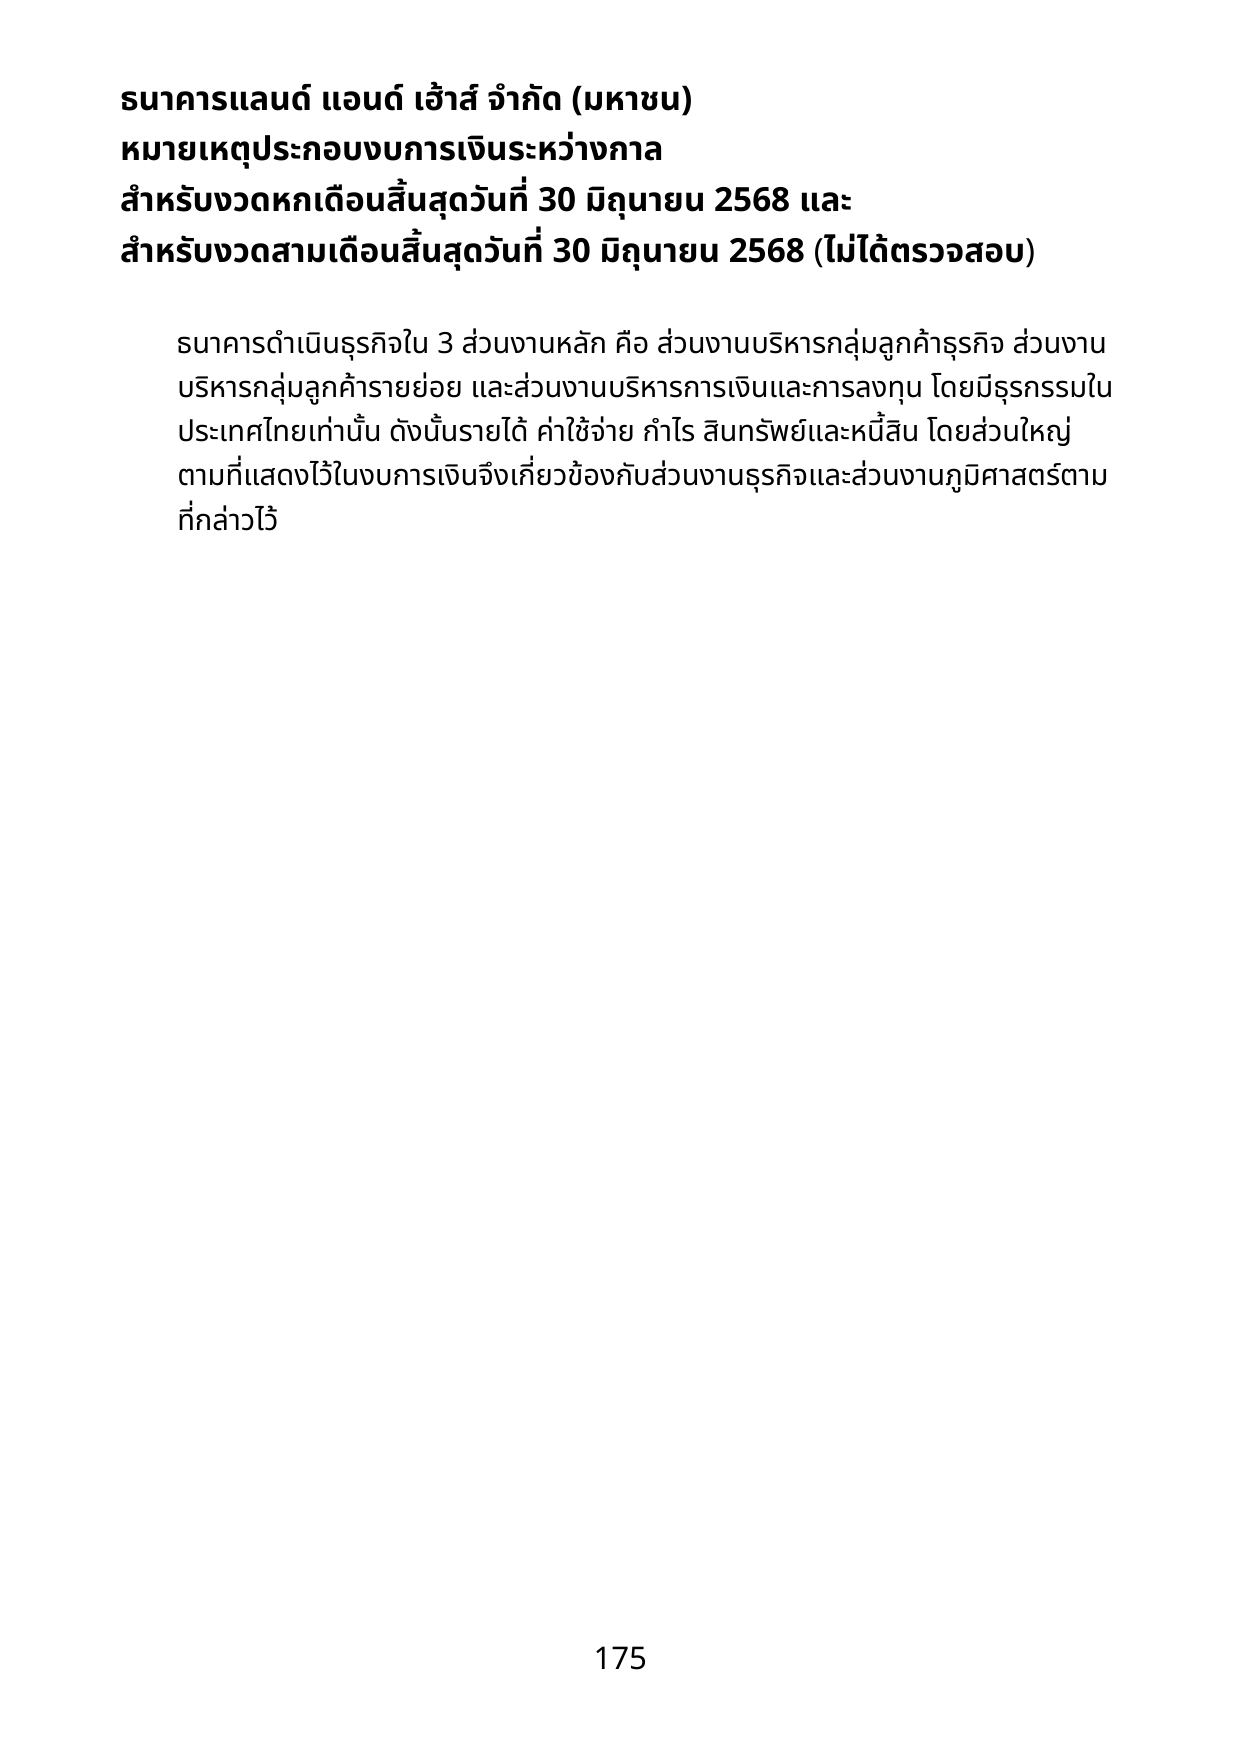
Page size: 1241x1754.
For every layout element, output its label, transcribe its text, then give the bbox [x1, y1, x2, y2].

text ธนาคารดำเนินธุรกิจใน 3 ส่วนงานหลัก คือ ส่วนงานบริหารกลุ่มลูกค้าธุรกิจ ส่วนงานบริหารกลุ่มลูกค้ารายย่อย และส่วนงานบริหารการเงินและการลงทุน โดยมีธุรกรรมในประเทศไทยเท่านั้น ดังนั้นรายได้ ค่าใช้จ่าย กำไร สินทรัพย์และหนี้สิน โดยส่วนใหญ่ตามที่แสดงไว้ในงบการเงินจึงเกี่ยวข้องกับส่วนงานธุรกิจและส่วนงานภูมิศาสตร์ตามที่กล่าวไว้ [176, 322, 1120, 543]
